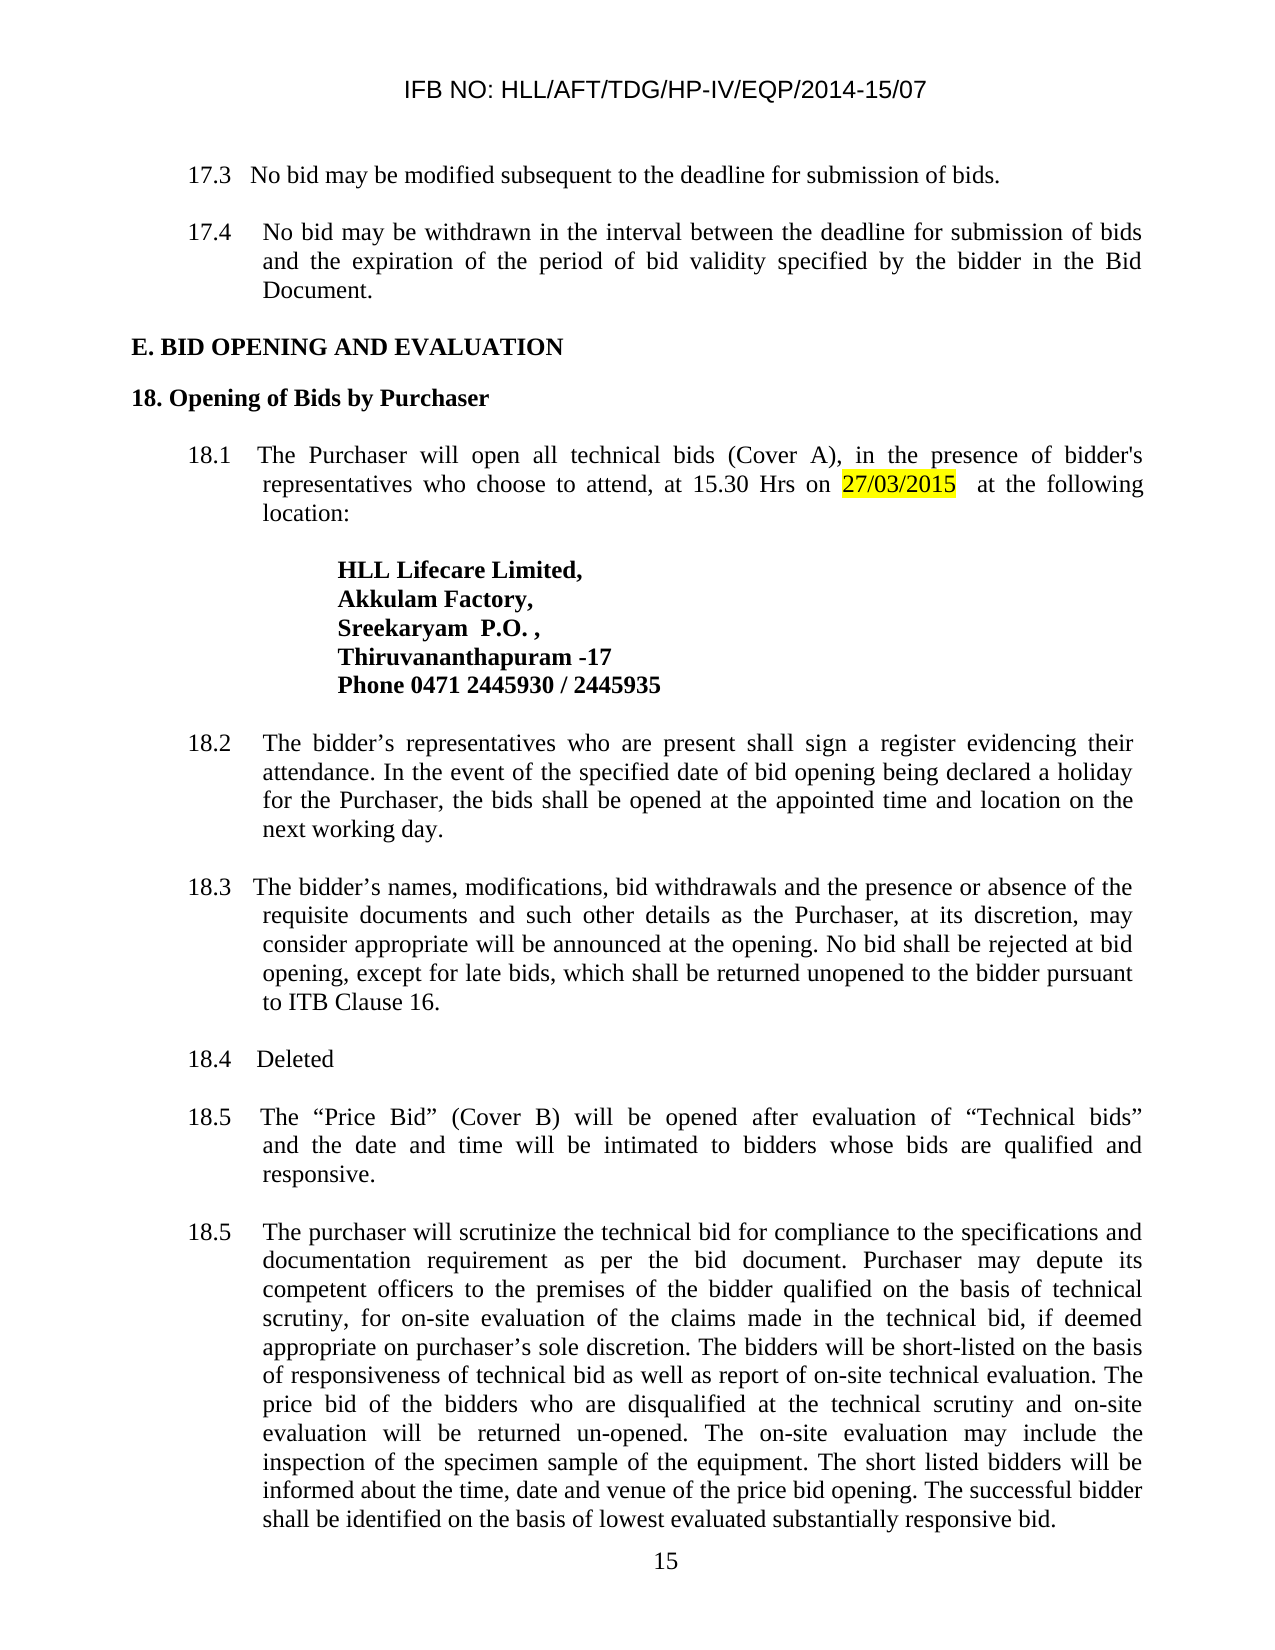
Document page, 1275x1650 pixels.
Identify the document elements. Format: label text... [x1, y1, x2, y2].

text 18.4 Deleted [187, 1044, 1144, 1073]
text 18.5 The purchaser will scrutinize the technical bid for compliance to the specifications and documentation requirement as per the bid document. Purchaser may depute its competent officers to the premises of the bidder qualified on the basis of technical scrutiny, for on-site evaluation of the claims made in the technical bid, if deemed appropriate on purchaser’s sole discretion. The bidders will be short-listed on the basis of responsiveness of technical bid as well as report of on-site technical evaluation. The price bid of the bidders who are disqualified at the technical scrutiny and on-site evaluation will be returned un-opened. The on-site evaluation may include the inspection of the specimen sample of the equipment. The short listed bidders will be informed about the time, date and venue of the price bid opening. The successful bidder shall be identified on the basis of lowest evaluated substantially responsive bid. [187, 1217, 1144, 1533]
text 18.5 The “Price Bid” (Cover B) will be opened after evaluation of “Technical bids” and the date and time will be intimated to bidders whose bids are qualified and responsive. [187, 1102, 1144, 1188]
text Thiruvananthapuram -17 [262, 642, 1200, 670]
text 18.1 The Purchaser will open all technical bids (Cover A), in the presence of bidder's representatives who choose to attend, at 15.30 Hrs on 27/03/2015 at the following location: [187, 440, 1144, 527]
text 18. Opening of Bids by Purchaser [131, 383, 1200, 412]
text 17.3 No bid may be modified subsequent to the deadline for submission of bids. [187, 160, 1144, 189]
text Sreekaryam P.O. , [262, 613, 1200, 642]
text HLL Lifecare Limited, [262, 555, 1200, 584]
text Phone 0471 2445930 / 2445935 [262, 670, 1200, 699]
text E. BID OPENING AND EVALUATION [131, 332, 1200, 361]
text 18.3 The bidder’s names, modifications, bid withdrawals and the presence or absence of the requisite documents and such other details as the Purchaser, at its discretion, may consider appropriate will be announced at the opening. No bid shall be rejected at bid opening, except for late bids, which shall be returned unopened to the bidder pursuant to ITB Clause 16. [187, 872, 1134, 1015]
text 18.2 The bidder’s representatives who are present shall sign a register evidencing their attendance. In the event of the specified date of bid opening being declared a holiday for the Purchaser, the bids shall be opened at the appointed time and location on the next working day. [187, 728, 1134, 843]
text 17.4 No bid may be withdrawn in the interval between the deadline for submission of bids and the expiration of the period of bid validity specified by the bidder in the Bid Document. [187, 217, 1144, 304]
text Akkulam Factory, [262, 584, 1200, 613]
